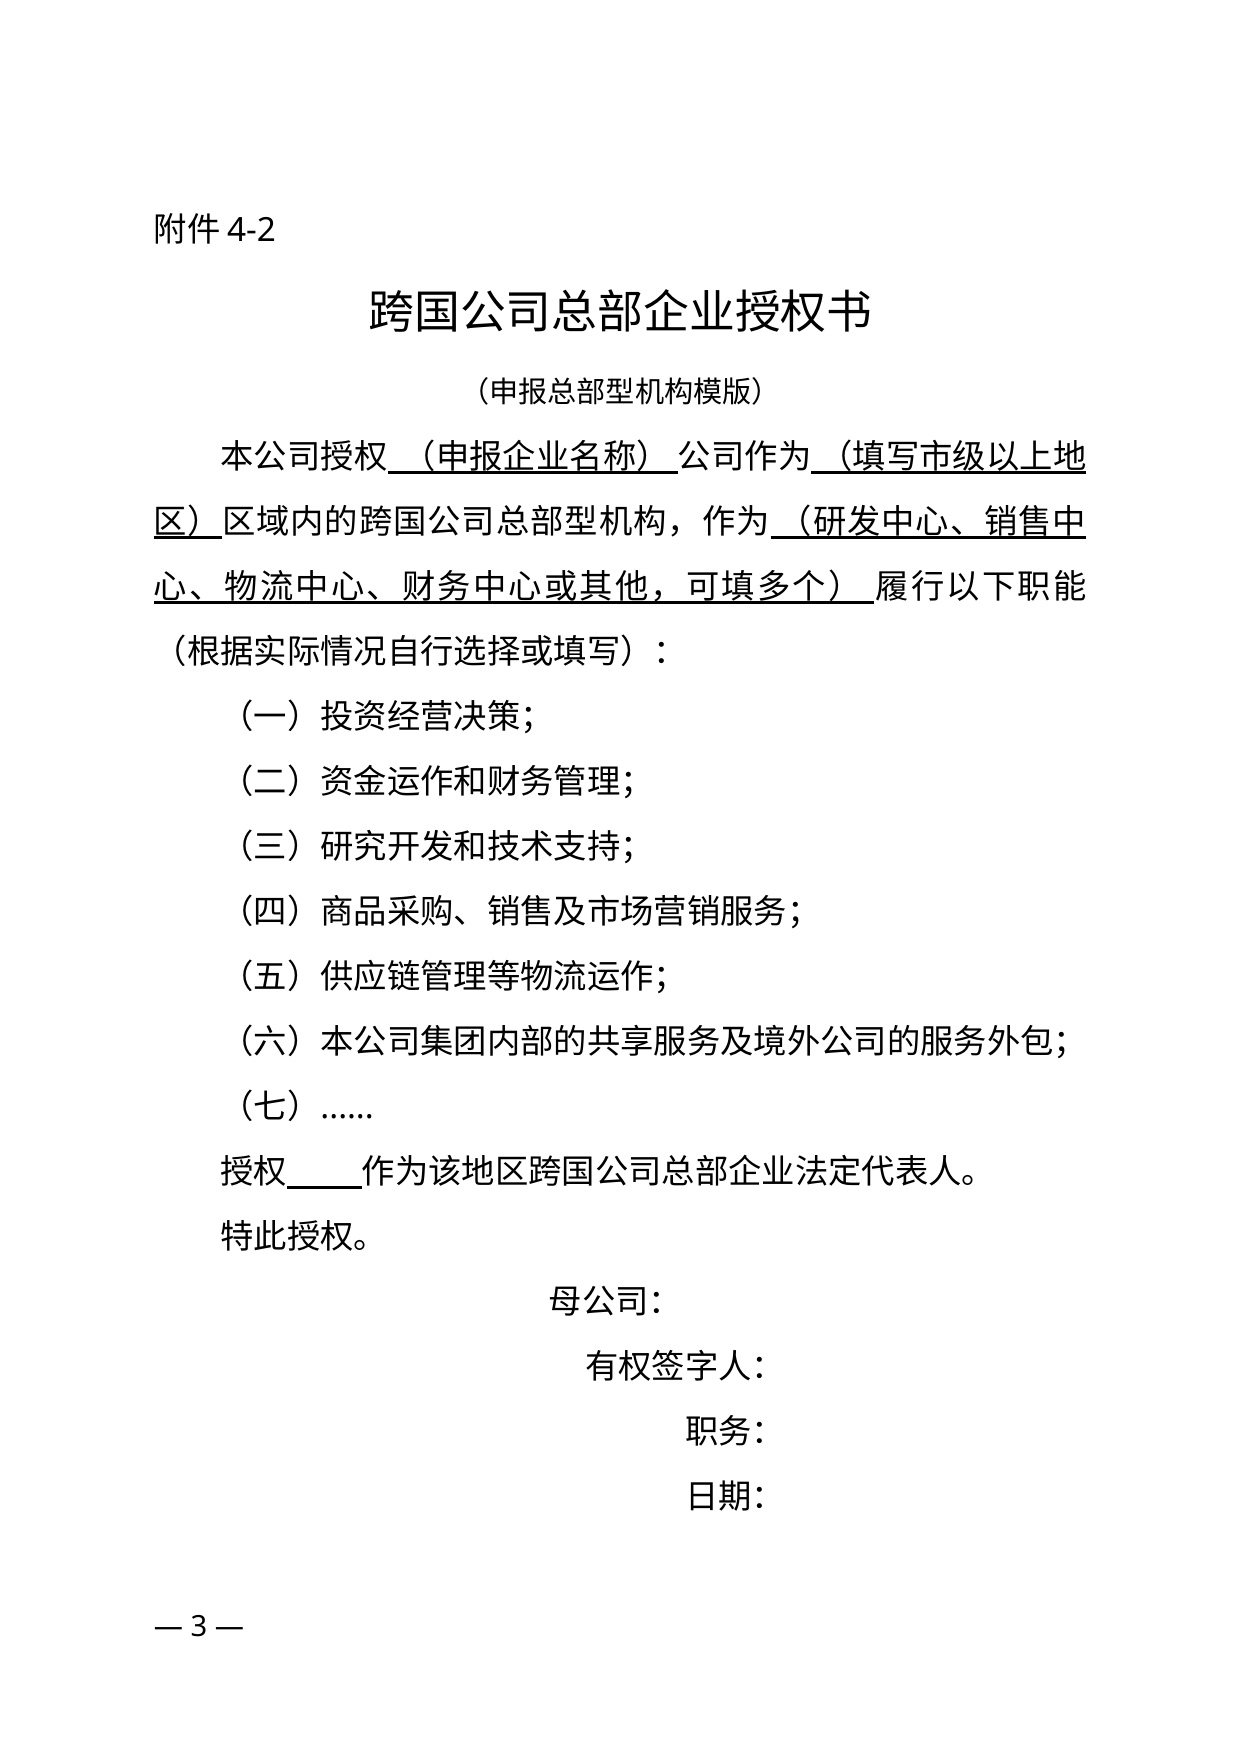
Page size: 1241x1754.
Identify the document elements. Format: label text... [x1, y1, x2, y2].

list （四）商品采购、销售及市场营销服务； [153, 877, 1087, 942]
text 附件4-2 [153, 194, 1087, 259]
list （五）供应链管理等物流运作； [153, 942, 1087, 1007]
text 跨国公司总部企业授权书 [153, 259, 1087, 357]
list 授权 作为该地区跨国公司总部企业法定代表人。 [153, 1137, 1087, 1202]
list 日期： [153, 1462, 785, 1527]
list 有权签字人： [153, 1332, 785, 1397]
list （六）本公司集团内部的共享服务及境外公司的服务外包； [153, 1007, 1087, 1072]
list 职务： [153, 1397, 785, 1462]
list 本公司授权 （申报企业名称） 公司作为 （填写市级以上地区）区域内的跨国公司总部型机构，作为 （研发中心、销售中心、物流中心、财务中心或其他，可填多个） 履行以下职能（根据实际情况自行选择或填写）： [153, 422, 1087, 682]
list 母公司： [153, 1267, 785, 1332]
list （三）研究开发和技术支持； [153, 812, 1087, 877]
list （申报总部型机构模版） [153, 357, 1087, 422]
list （一）投资经营决策； [153, 682, 1087, 747]
list （七）...... [153, 1072, 1087, 1137]
list 特此授权。 [153, 1202, 1087, 1267]
list （二）资金运作和财务管理； [153, 747, 1087, 812]
